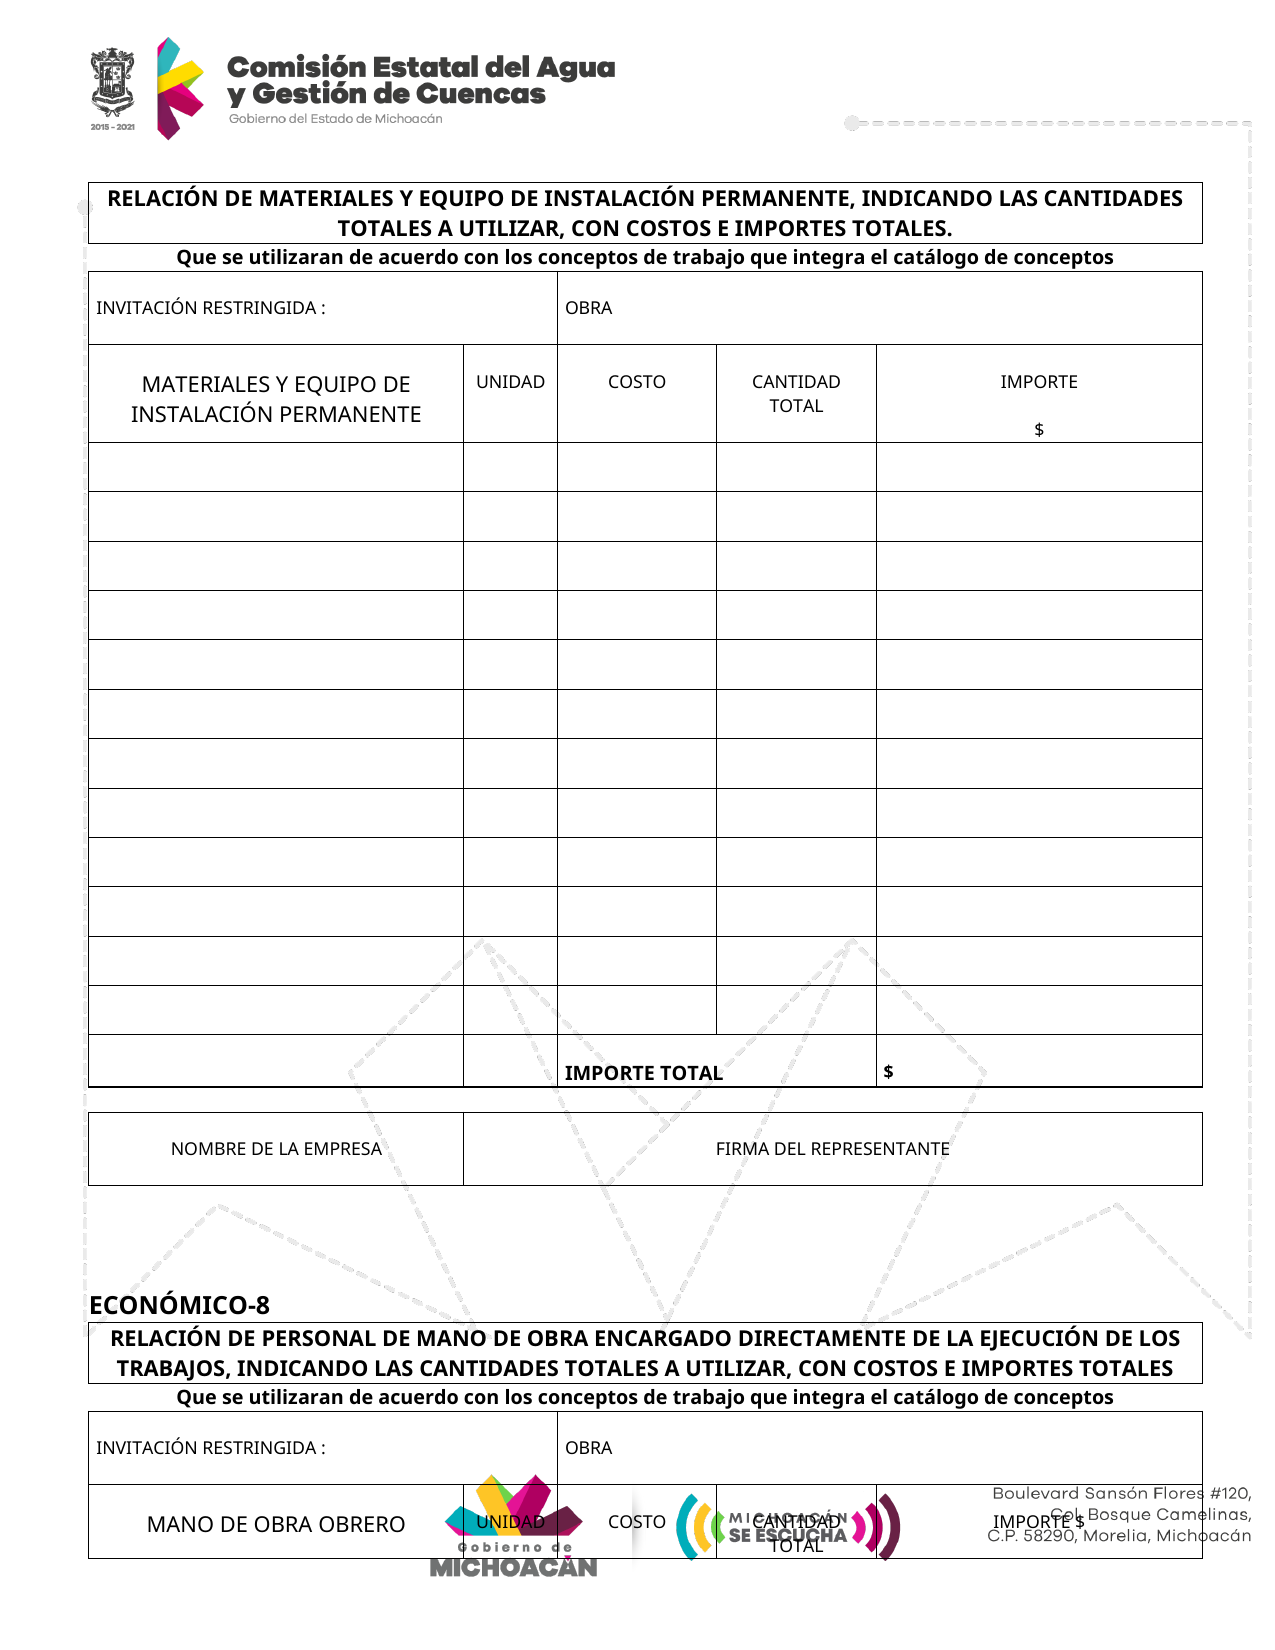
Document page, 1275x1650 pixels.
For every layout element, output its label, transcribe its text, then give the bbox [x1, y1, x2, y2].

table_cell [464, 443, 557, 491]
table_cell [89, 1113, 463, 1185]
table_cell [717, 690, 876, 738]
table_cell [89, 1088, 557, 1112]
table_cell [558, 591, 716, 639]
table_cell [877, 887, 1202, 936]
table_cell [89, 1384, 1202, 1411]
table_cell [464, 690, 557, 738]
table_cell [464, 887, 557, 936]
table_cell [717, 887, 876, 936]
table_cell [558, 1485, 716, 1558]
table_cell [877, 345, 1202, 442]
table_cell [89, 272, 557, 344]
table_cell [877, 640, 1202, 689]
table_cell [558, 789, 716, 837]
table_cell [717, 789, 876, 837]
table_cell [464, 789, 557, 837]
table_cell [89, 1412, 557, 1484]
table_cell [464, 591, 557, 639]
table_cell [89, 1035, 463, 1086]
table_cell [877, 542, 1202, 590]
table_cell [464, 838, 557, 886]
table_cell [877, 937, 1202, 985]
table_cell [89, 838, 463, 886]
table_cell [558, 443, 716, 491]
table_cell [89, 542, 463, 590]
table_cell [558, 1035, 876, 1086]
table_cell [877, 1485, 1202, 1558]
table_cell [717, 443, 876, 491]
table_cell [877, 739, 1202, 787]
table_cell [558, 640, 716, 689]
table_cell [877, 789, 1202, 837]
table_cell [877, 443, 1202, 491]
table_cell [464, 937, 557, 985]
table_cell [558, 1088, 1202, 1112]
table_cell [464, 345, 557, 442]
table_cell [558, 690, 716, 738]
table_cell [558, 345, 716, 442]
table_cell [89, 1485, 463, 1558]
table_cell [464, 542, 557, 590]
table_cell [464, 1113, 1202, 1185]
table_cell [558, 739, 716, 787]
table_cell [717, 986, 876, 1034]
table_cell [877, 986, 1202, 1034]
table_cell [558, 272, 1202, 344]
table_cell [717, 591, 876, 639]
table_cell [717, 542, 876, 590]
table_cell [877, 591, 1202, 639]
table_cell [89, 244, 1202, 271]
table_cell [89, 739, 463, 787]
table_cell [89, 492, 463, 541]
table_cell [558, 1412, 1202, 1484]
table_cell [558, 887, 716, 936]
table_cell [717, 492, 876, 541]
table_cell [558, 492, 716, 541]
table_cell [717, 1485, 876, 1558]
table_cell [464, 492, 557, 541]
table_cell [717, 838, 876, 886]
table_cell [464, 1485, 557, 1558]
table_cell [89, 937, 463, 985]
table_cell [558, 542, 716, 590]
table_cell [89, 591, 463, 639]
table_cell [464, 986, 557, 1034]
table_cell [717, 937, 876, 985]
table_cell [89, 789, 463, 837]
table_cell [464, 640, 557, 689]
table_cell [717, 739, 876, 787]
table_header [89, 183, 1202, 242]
picture [3, 0, 1275, 1650]
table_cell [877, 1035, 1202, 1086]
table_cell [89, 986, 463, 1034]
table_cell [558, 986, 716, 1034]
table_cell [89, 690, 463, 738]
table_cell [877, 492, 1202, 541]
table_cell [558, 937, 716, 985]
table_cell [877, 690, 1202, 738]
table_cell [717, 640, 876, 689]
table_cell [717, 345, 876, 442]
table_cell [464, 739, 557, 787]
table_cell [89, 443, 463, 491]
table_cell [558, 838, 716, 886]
text ECONÓMICO-8 [89, 1288, 1186, 1322]
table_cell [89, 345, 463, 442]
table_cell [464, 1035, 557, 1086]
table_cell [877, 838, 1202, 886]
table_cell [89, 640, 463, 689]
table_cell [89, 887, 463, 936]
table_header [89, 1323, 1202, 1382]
